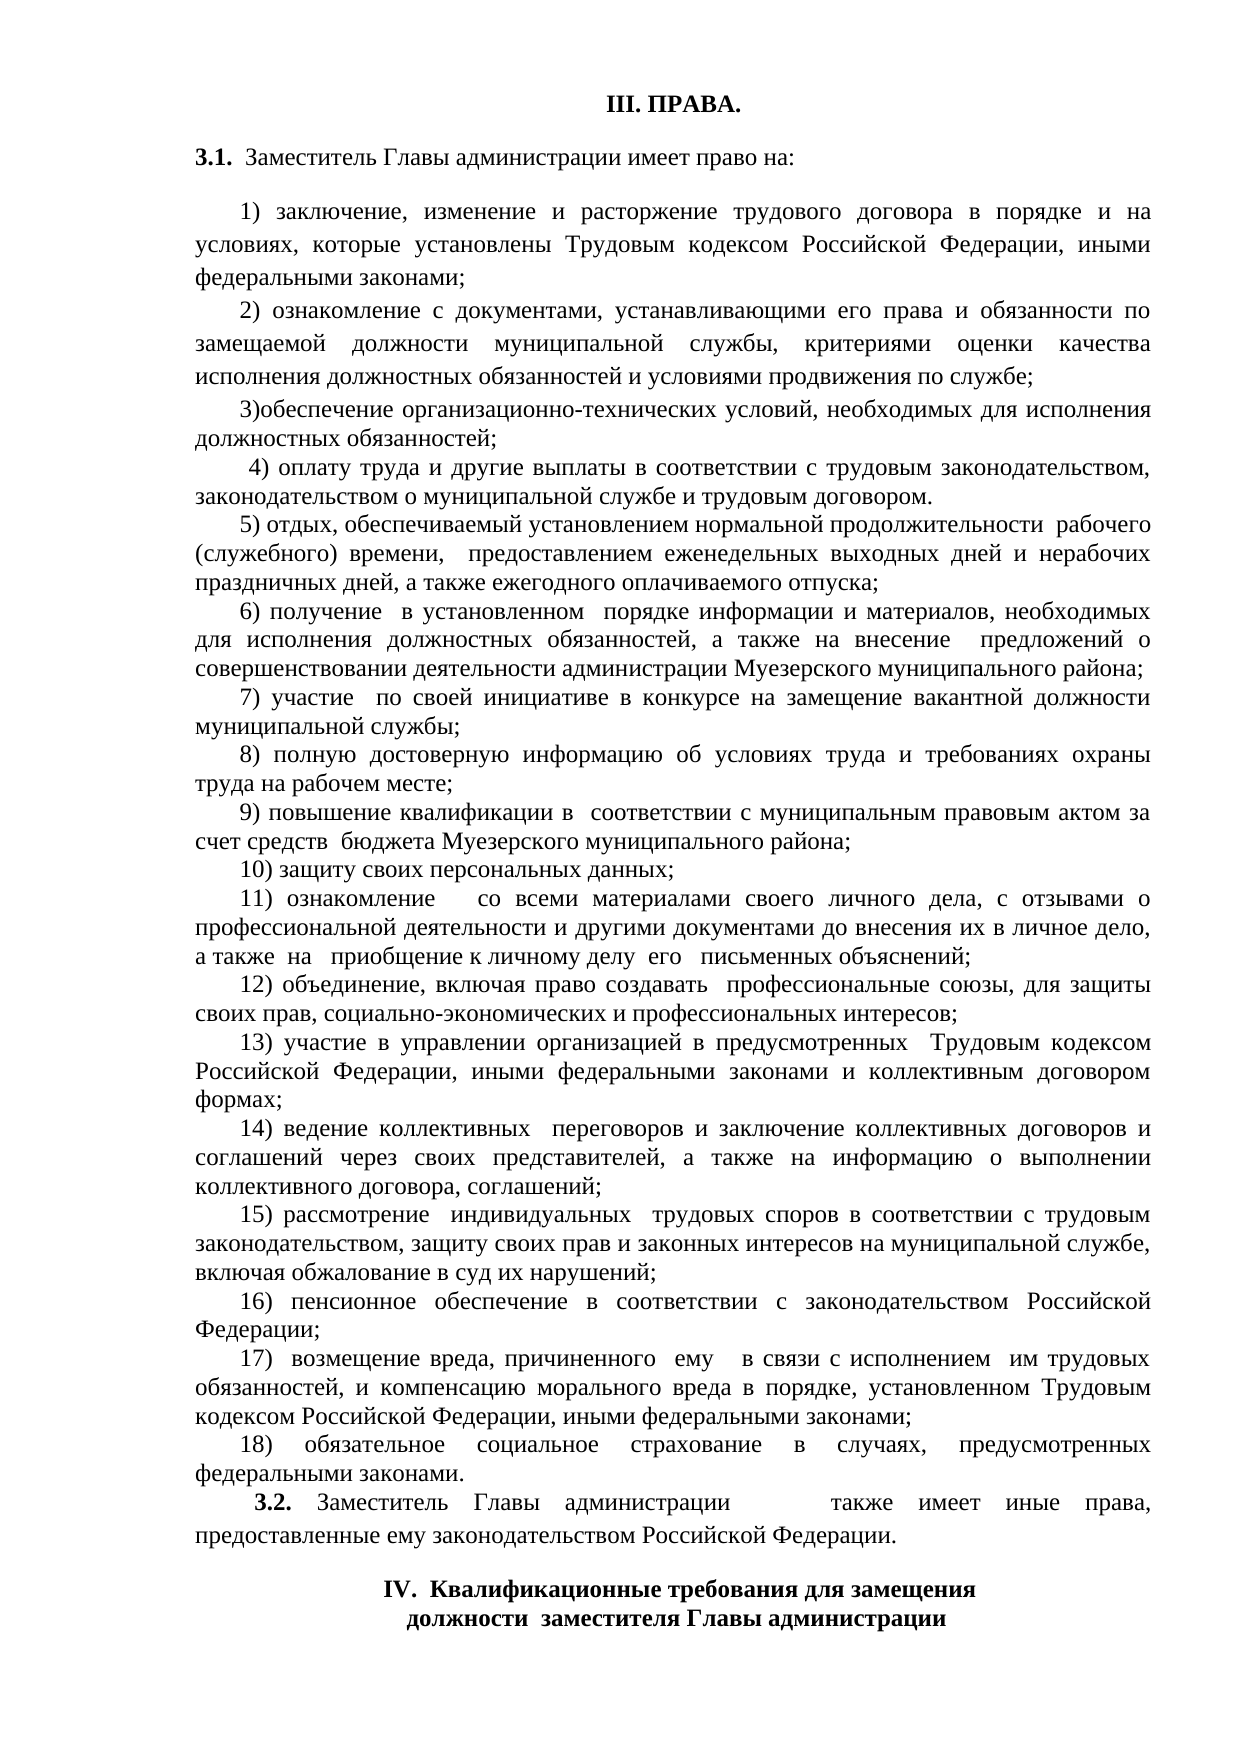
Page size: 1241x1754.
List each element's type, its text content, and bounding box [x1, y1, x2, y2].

text 15) рассмотрение индивидуальных трудовых споров в соответствии с трудовым законодательством, защиту своих прав и законных интересов на муниципальной службе, включая обжалование в суд их нарушений; [195, 1199, 1152, 1286]
text 1) заключение, изменение и расторжение трудового договора в порядке и на условиях, которые установлены Трудовым кодексом Российской Федерации, иными федеральными законами; [195, 196, 1152, 291]
text 16) пенсионное обеспечение в соответствии с законодательством Российской Федерации; [195, 1286, 1152, 1343]
text 5) отдых, обеспечиваемый установлением нормальной продолжительности рабочего (служебного) времени, предоставлением еженедельных выходных дней и нерабочих праздничных дней, а также ежегодного оплачиваемого отпуска; [195, 509, 1152, 596]
text 12) объединение, включая право создавать профессиональные союзы, для защиты своих прав, социально-экономических и профессиональных интересов; [195, 969, 1152, 1027]
text 6) получение в установленном порядке информации и материалов, необходимых для исполнения должностных обязанностей, а также на внесение предложений о совершенствовании деятельности администрации Муезерского муниципального района; [195, 596, 1152, 682]
text 3.2. Заместитель Главы администрации также имеет иные права, предоставленные ему законодательством Российской Федерации. [195, 1487, 1152, 1549]
text III. ПРАВА. [195, 89, 1152, 117]
text 7) участие по своей инициативе в конкурсе на замещение вакантной должности муниципальной службы; [195, 682, 1152, 739]
text 18) обязательное социальное страхование в случаях, предусмотренных федеральными законами. [195, 1429, 1152, 1487]
text 17) возмещение вреда, причиненного ему в связи с исполнением им трудовых обязанностей, и компенсацию морального вреда в порядке, установленном Трудовым кодексом Российской Федерации, иными федеральными законами; [195, 1343, 1152, 1429]
text 9) повышение квалификации в соответствии с муниципальным правовым актом за счет средств бюджета Муезерского муниципального района; [195, 797, 1152, 854]
text 8) полную достоверную информацию об условиях труда и требованиях охраны труда на рабочем месте; [195, 739, 1152, 797]
text 11) ознакомление со всеми материалами своего личного дела, с отзывами о профессиональной деятельности и другими документами до внесения их в личное дело, а также на приобщение к личному делу его письменных объяснений; [195, 883, 1152, 969]
text 10) защиту своих персональных данных; [195, 854, 1152, 883]
text 3)обеспечение организационно-технических условий, необходимых для исполнения должностных обязанностей; [195, 394, 1152, 452]
text IV. Квалификационные требования для замещения [195, 1574, 1152, 1603]
text 2) ознакомление с документами, устанавливающими его права и обязанности по замещаемой должности муниципальной службы, критериями оценки качества исполнения должностных обязанностей и условиями продвижения по службе; [195, 295, 1152, 390]
text 14) ведение коллективных переговоров и заключение коллективных договоров и соглашений через своих представителей, а также на информацию о выполнении коллективного договора, соглашений; [195, 1113, 1152, 1199]
text 13) участие в управлении организацией в предусмотренных Трудовым кодексом Российской Федерации, иными федеральными законами и коллективным договором формах; [195, 1027, 1152, 1113]
text 3.1. Заместитель Главы администрации имеет право на: [195, 142, 1152, 171]
text должности заместителя Главы администрации [195, 1603, 1152, 1631]
text 4) оплату труда и другие выплаты в соответствии с трудовым законодательством, законодательством о муниципальной службе и трудовым договором. [195, 452, 1152, 509]
